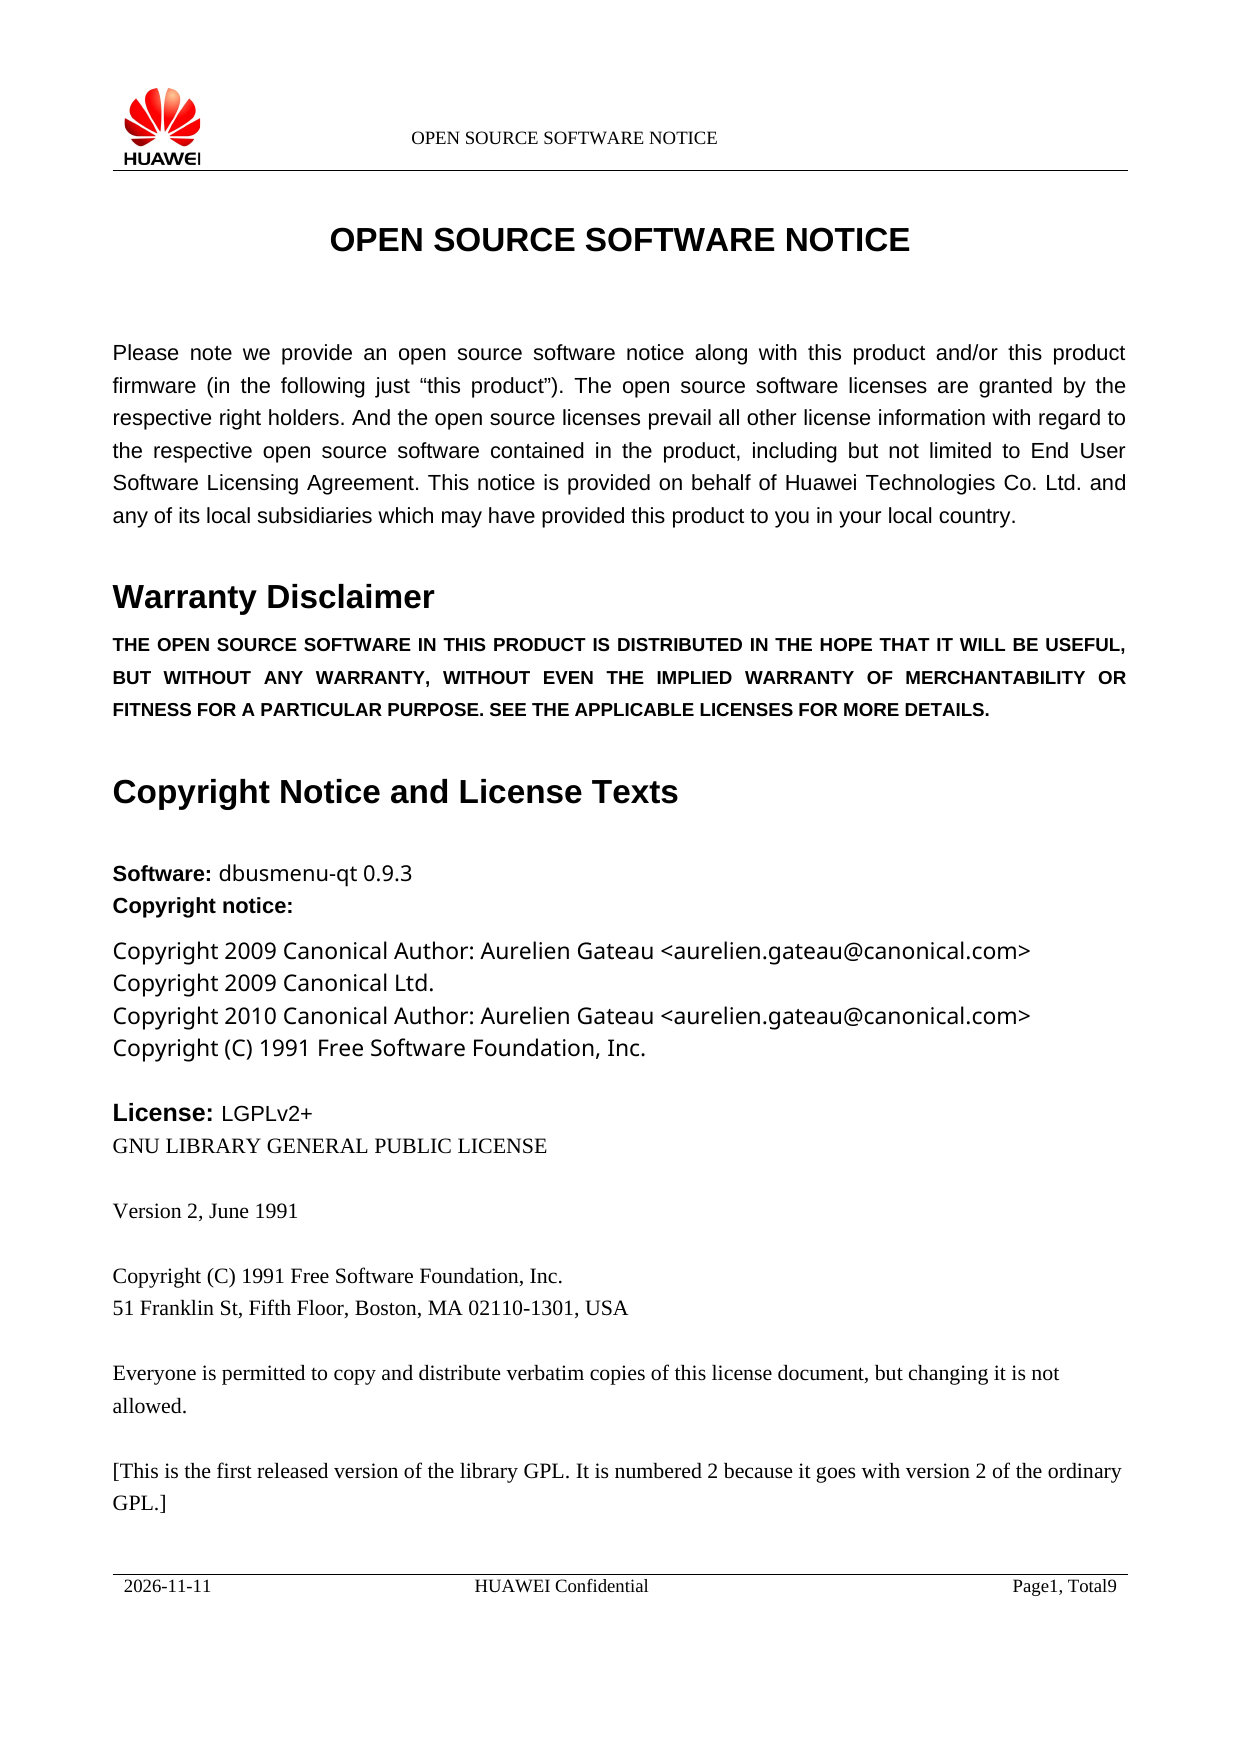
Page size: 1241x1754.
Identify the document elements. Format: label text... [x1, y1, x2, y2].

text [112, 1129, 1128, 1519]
text Copyright Notice and License Texts [112, 759, 1128, 824]
picture [124, 88, 201, 165]
text Warranty Disclaimer [112, 564, 1128, 629]
text OPEN SOURCE SOFTWARE NOTICE [112, 206, 1128, 271]
text Please note we provide an open source software notice along with this product and/or this product firmware (in the following just “this product”). The open source software licenses are granted by the respective right holders. And the open source licenses prevail all other license information with regard to the respective open source software contained in the product, including but not limited to End User Software Licensing Agreement. This notice is provided on behalf of Huawei Technologies Co. Ltd. and any of its local subsidiaries which may have provided this product to you in your local country. [112, 336, 1128, 531]
text Copyright notice: [112, 889, 1128, 921]
text The open source software in this product is distributed in the hope that it will be useful, but WITHOUT ANY WARRANTY, without even the implied warranty of MERCHANTABILITY or FITNESS FOR A PARTICULAR PURPOSE. See the applicable licenses for more details. [112, 629, 1128, 726]
text Copyright 2009 Canonical Author: Aurelien Gateau <aurelien.gateau@canonical.com> Copyright 2009 Canonical Ltd. Copyright 2010 Canonical Author: Aurelien Gateau <aurelien.gateau@canonical.com> Copyright (C) 1991 Free Software Foundation, Inc. [112, 934, 1128, 1096]
text License: LGPLv2+ [112, 1096, 1128, 1129]
title Software: dbusmenu-qt 0.9.3 [112, 856, 1128, 889]
